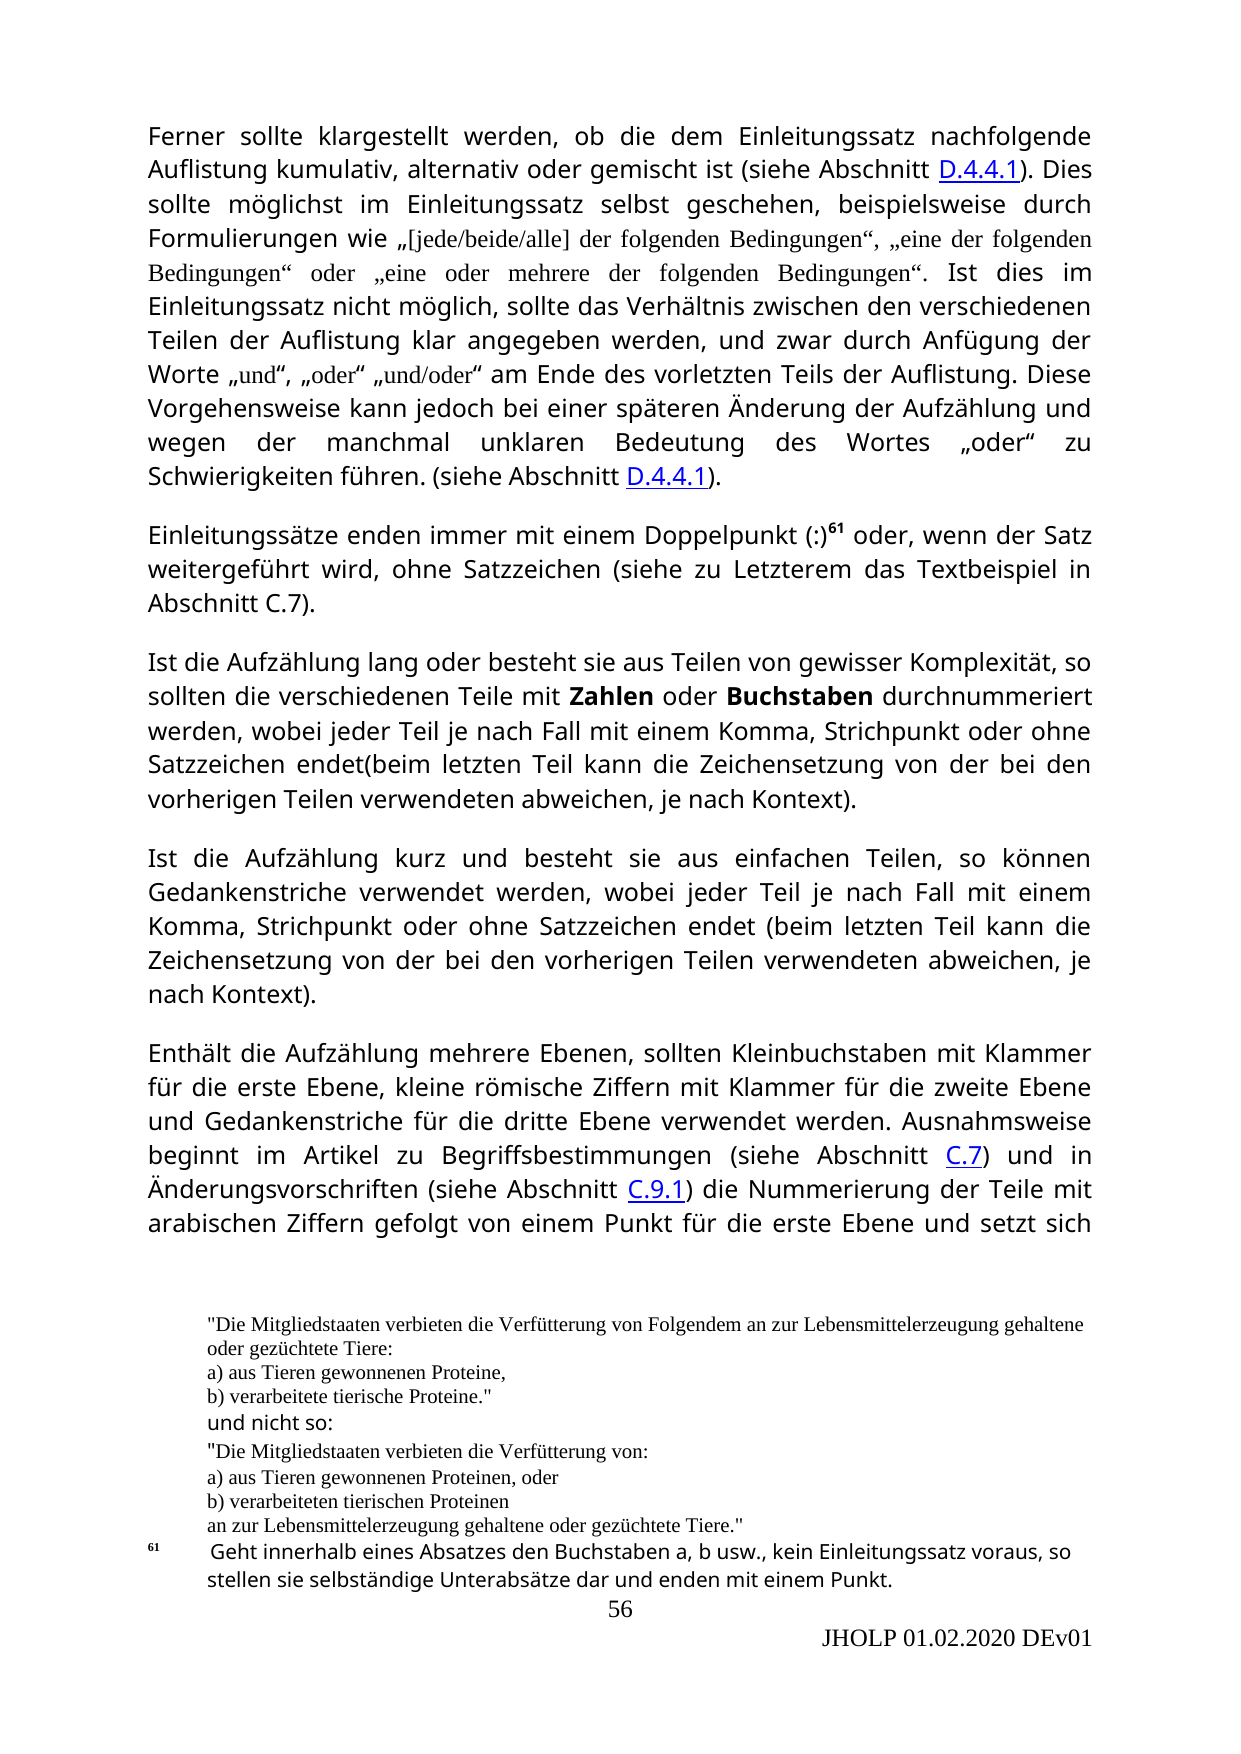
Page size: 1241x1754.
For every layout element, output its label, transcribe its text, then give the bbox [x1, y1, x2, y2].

text Ist die Aufzählung kurz und besteht sie aus einfachen Teilen, so können Gedankenstriche verwendet werden, wobei jeder Teil je nach Fall mit einem Komma, Strichpunkt oder ohne Satzzeichen endet (beim letzten Teil kann die Zeichensetzung von der bei den vorherigen Teilen verwendeten abweichen, je nach Kontext). [148, 840, 1093, 1011]
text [148, 1036, 1093, 1240]
text Einleitungssätze enden immer mit einem Doppelpunkt (:) oder, wenn der Satz weitergeführt wird, ohne Satzzeichen (siehe zu Letzterem das Textbeispiel in Abschnitt C.7). [148, 518, 1093, 620]
text Ist die Aufzählung lang oder besteht sie aus Teilen von gewisser Komplexität, so sollten die verschiedenen Teile mit Zahlen oder Buchstaben durchnummeriert werden, wobei jeder Teil je nach Fall mit einem Komma, Strichpunkt oder ohne Satzzeichen endet(beim letzten Teil kann die Zeichensetzung von der bei den vorherigen Teilen verwendeten abweichen, je nach Kontext). [148, 645, 1093, 815]
text Ferner sollte klargestellt werden, ob die dem Einleitungssatz nachfolgende Auflistung kumulativ, alternativ oder gemischt ist (siehe Abschnitt D.4.4.1). Dies sollte möglichst im Einleitungssatz selbst geschehen, beispielsweise durch Formulierungen wie „[jede/beide/alle] der folgenden Bedingungen“, „eine der folgenden Bedingungen“ oder „eine oder mehrere der folgenden Bedingungen“. Ist dies im Einleitungssatz nicht möglich, sollte das Verhältnis zwischen den verschiedenen Teilen der Auflistung klar angegeben werden, und zwar durch Anfügung der Worte „und“, „oder“ „und/oder“ am Ende des vorletzten Teils der Auflistung. Diese Vorgehensweise kann jedoch bei einer späteren Änderung der Aufzählung und wegen der manchmal unklaren Bedeutung des Wortes „oder“ zu Schwierigkeiten führen. (siehe Abschnitt D.4.4.1). [148, 118, 1093, 493]
